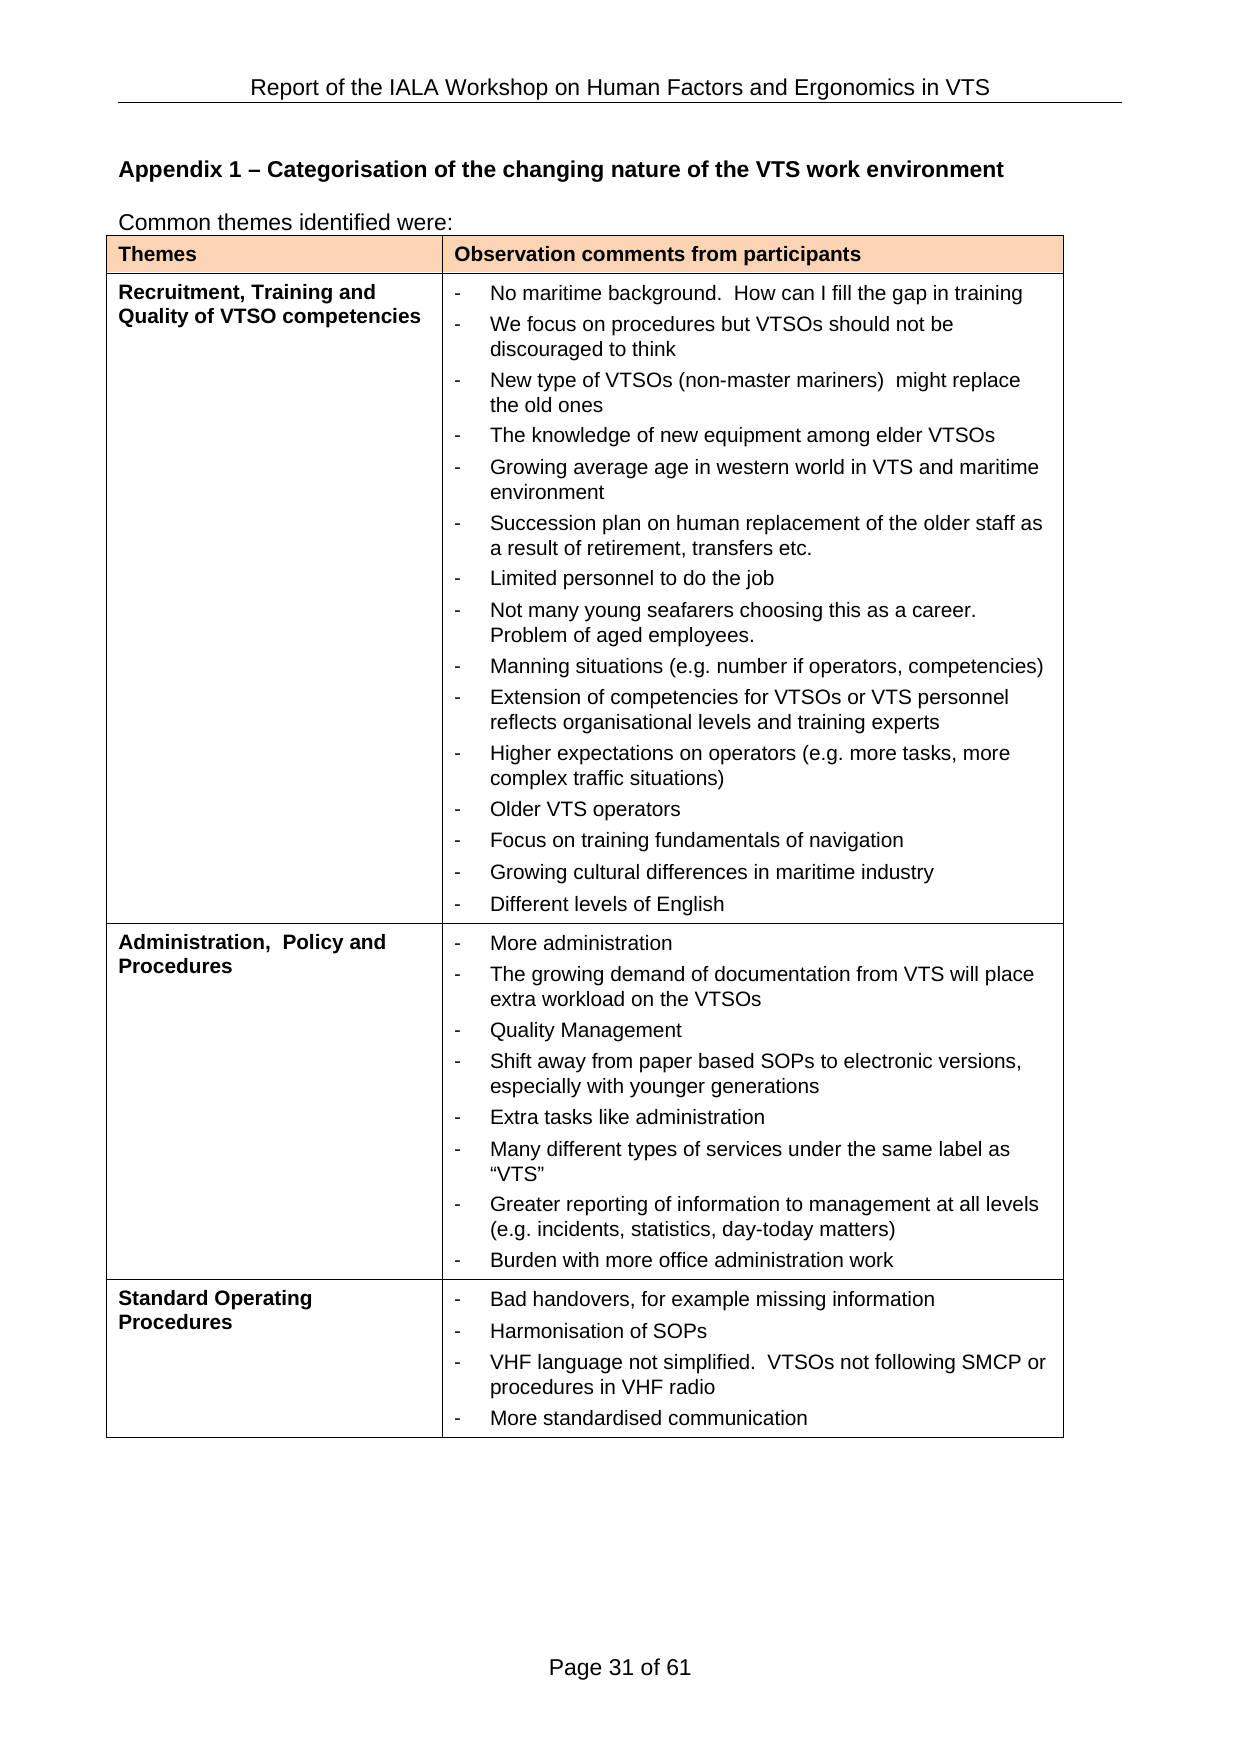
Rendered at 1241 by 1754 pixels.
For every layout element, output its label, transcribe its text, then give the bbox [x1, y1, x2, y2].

text Appendix 1 – Categorisation of the changing nature of the VTS work environment [118, 156, 1122, 182]
table_cell Bad handovers, for example missing information Harmonisation of SOPs VHF language not simplified. VTSOs not following SMCP or procedures in VHF radio More standardised communication [443, 1280, 1063, 1437]
text Common themes identified were: [118, 209, 1122, 235]
table_header Themes [107, 236, 442, 272]
table_cell Recruitment, Training and Quality of VTSO competencies [107, 274, 442, 922]
table_cell More administration The growing demand of documentation from VTS will place extra workload on the VTSOs Quality Management Shift away from paper based SOPs to electronic versions, especially with younger generations Extra tasks like administration Many different types of services under the same label as “VTS” Greater reporting of information to management at all levels (e.g. incidents, statistics, day-today matters) Burden with more office administration work [443, 924, 1063, 1279]
table_cell Administration, Policy and Procedures [107, 924, 442, 1279]
table_cell No maritime background. How can I fill the gap in training We focus on procedures but VTSOs should not be discouraged to think New type of VTSOs (non-master mariners) might replace the old ones The knowledge of new equipment among elder VTSOs Growing average age in western world in VTS and maritime environment Succession plan on human replacement of the older staff as a result of retirement, transfers etc. Limited personnel to do the job Not many young seafarers choosing this as a career. Problem of aged employees. Manning situations (e.g. number if operators, competencies) Extension of competencies for VTSOs or VTS personnel reflects organisational levels and training experts Higher expectations on operators (e.g. more tasks, more complex traffic situations) Older VTS operators Focus on training fundamentals of navigation Growing cultural differences in maritime industry Different levels of English [443, 274, 1063, 922]
table_cell Standard Operating Procedures [107, 1280, 442, 1437]
table_header Observation comments from participants [443, 236, 1063, 272]
